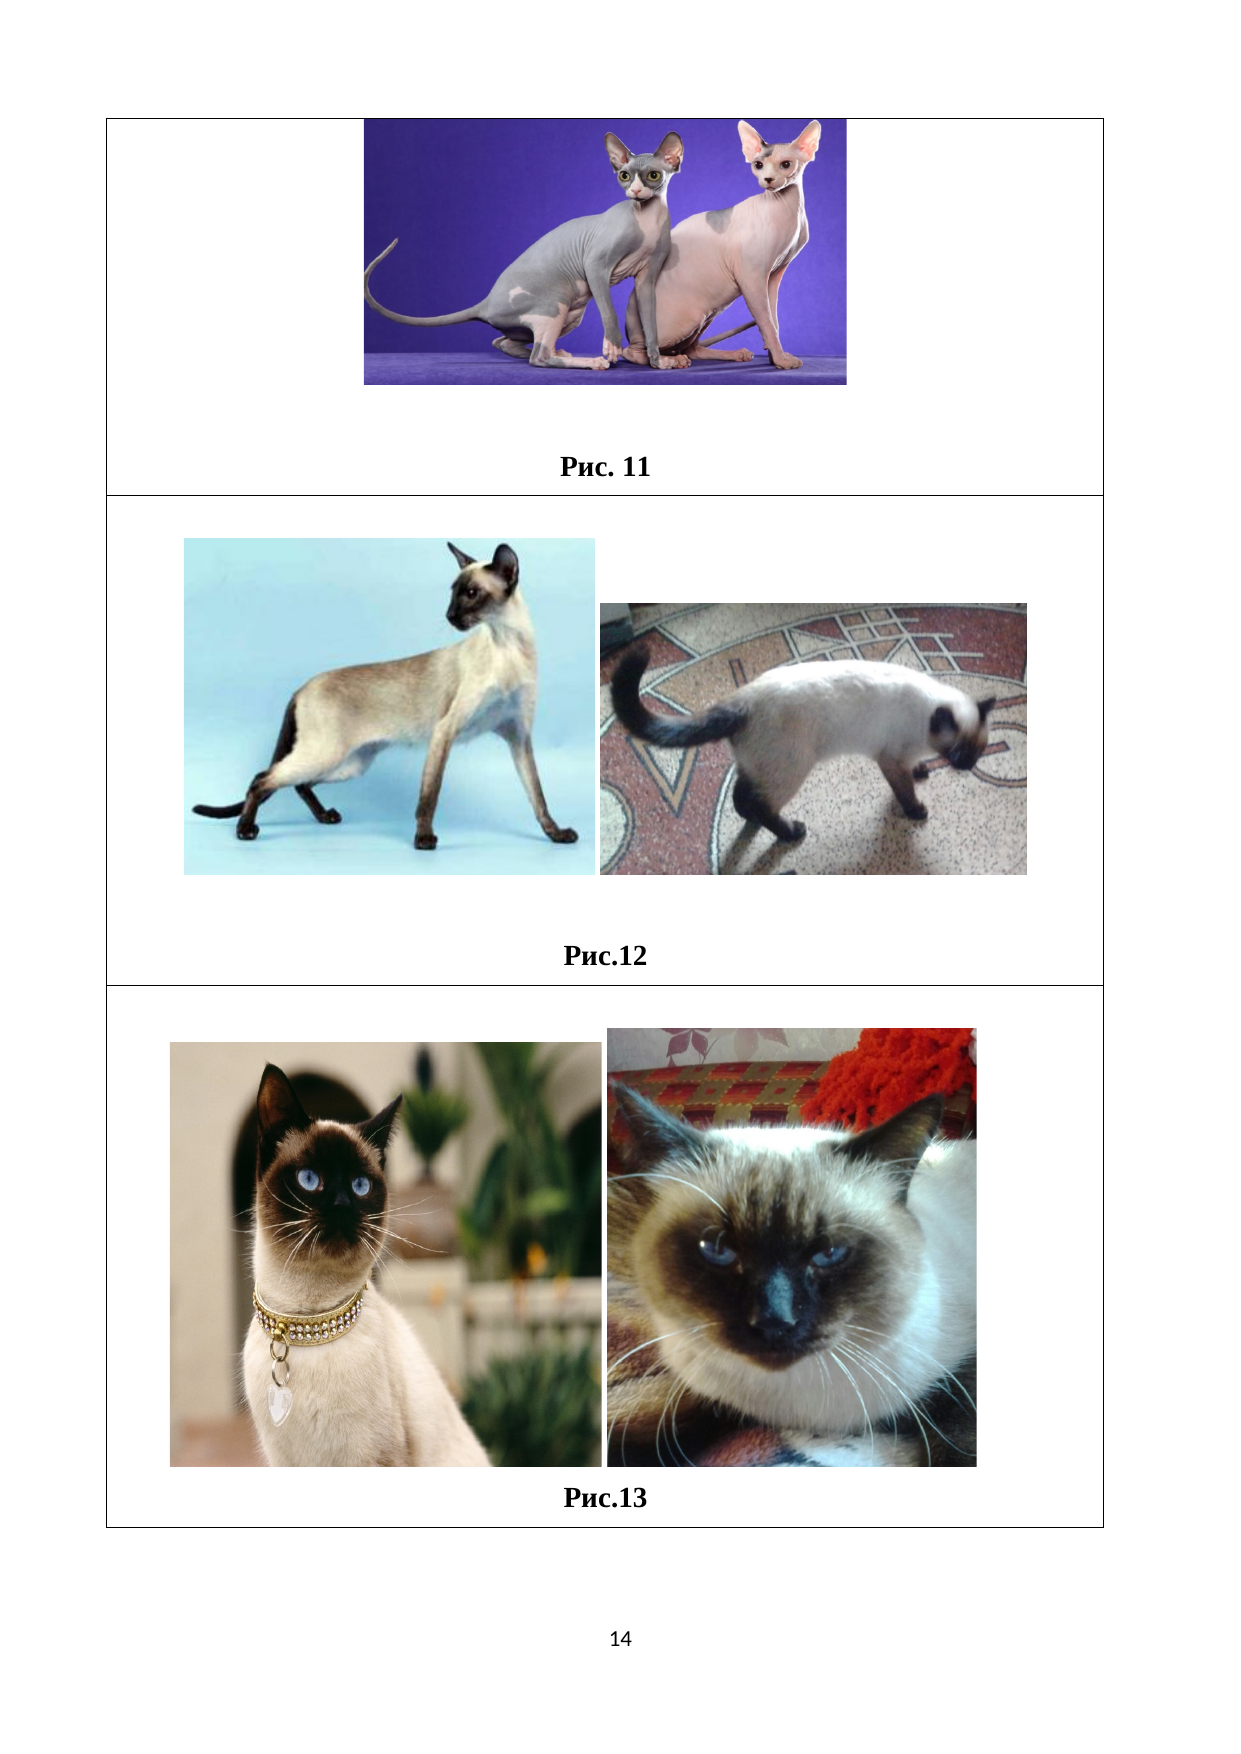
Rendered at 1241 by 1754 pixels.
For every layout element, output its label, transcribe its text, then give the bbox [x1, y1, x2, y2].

table_cell Рис.12 [107, 496, 1103, 985]
picture [600, 603, 1027, 875]
table_cell Рис.13 [107, 986, 1103, 1527]
picture [607, 1028, 977, 1467]
picture [169, 1042, 602, 1467]
picture [363, 119, 847, 385]
picture [183, 538, 596, 875]
table_cell Рис. 11 [107, 119, 1103, 495]
